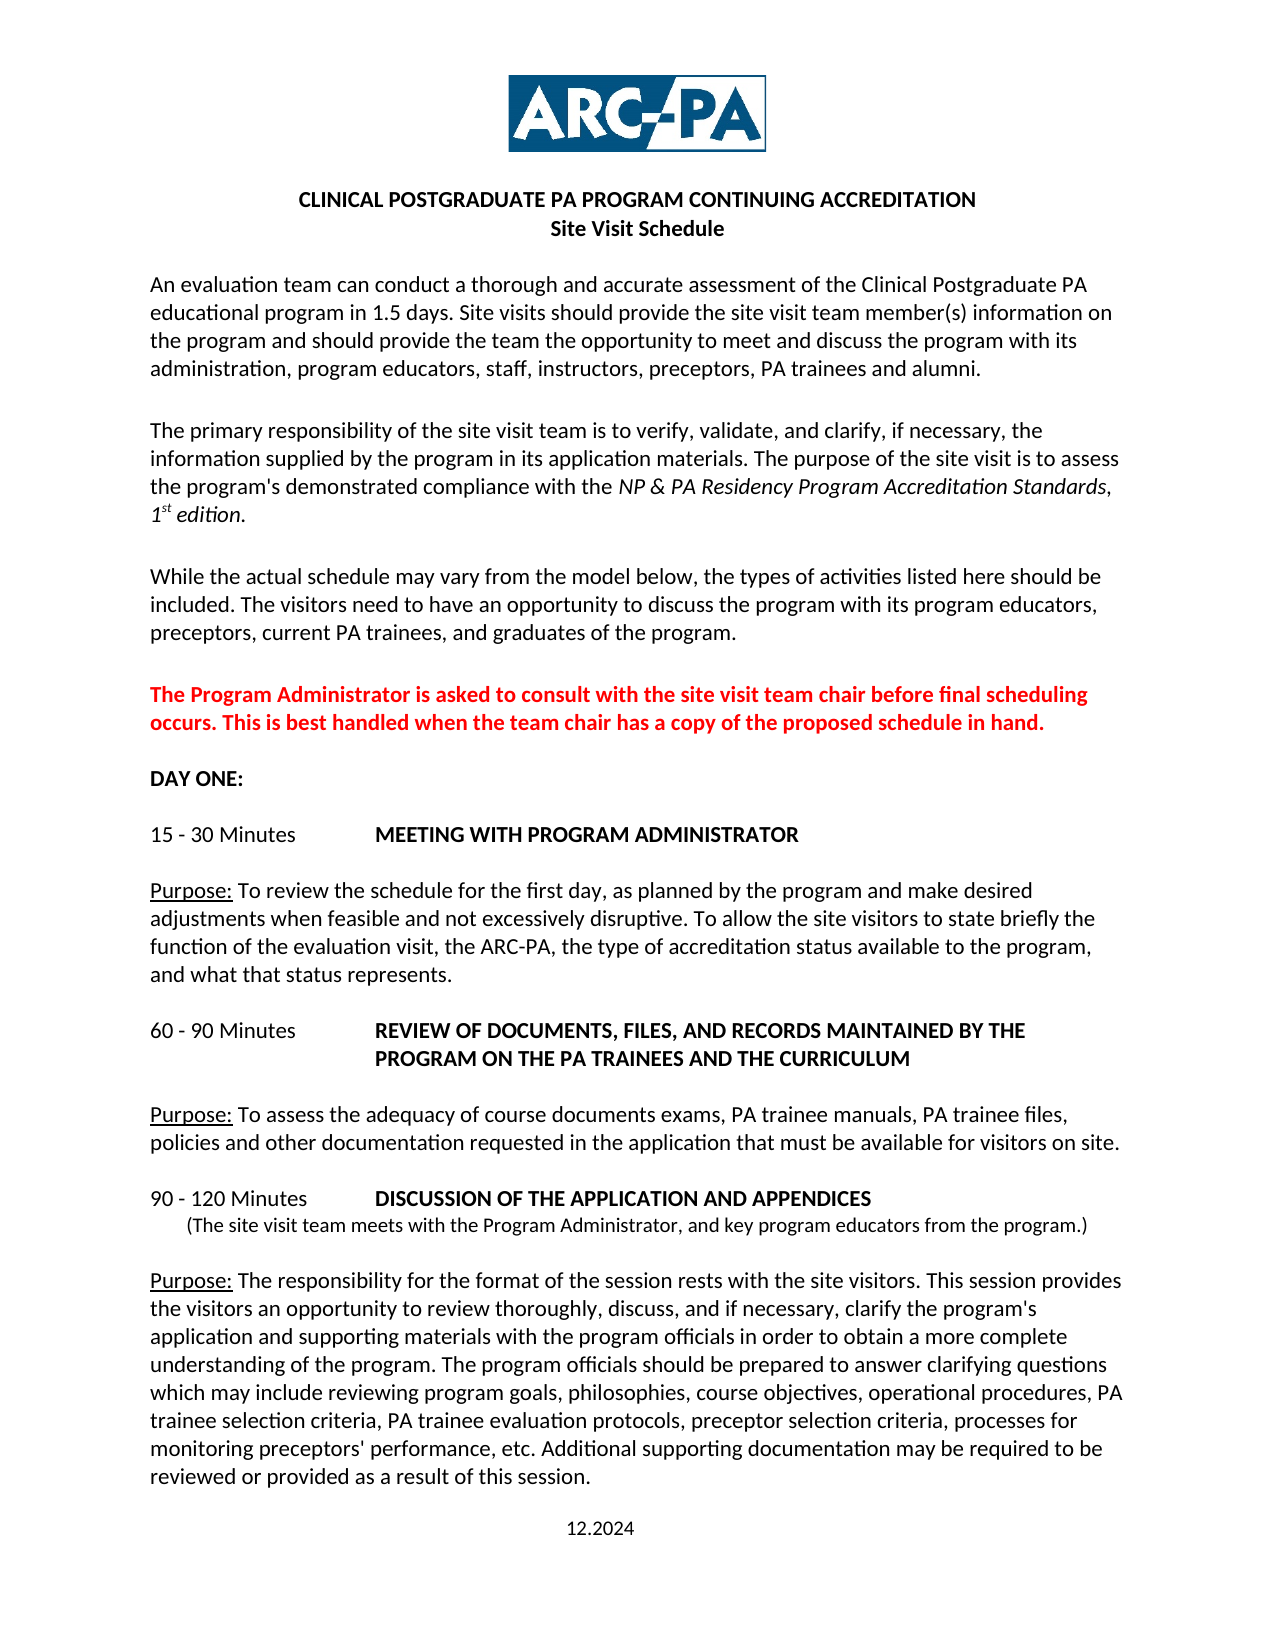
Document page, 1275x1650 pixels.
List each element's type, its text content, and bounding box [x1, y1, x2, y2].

text policies and other documentation requested in the application that must be available for visitors on site. [150, 1128, 1125, 1156]
picture [508, 75, 767, 152]
text The Program Administrator is asked to consult with the site visit team chair before final scheduling occurs. This is best handled when the team chair has a copy of the proposed schedule in hand. [150, 680, 1125, 736]
text 60 - 90 Minutes Review of Documents, Files, and Records Maintained by the Program on the PA Trainees and the Curriculum [150, 1016, 1125, 1072]
text 90 - 120 Minutes Discussion of the Application and Appendices [150, 1184, 1125, 1212]
text (The site visit team meets with the Program Administrator, and key program educators from the program.) [150, 1212, 1125, 1238]
text The primary responsibility of the site visit team is to verify, validate, and clarify, if necessary, the information supplied by the program in its application materials. The purpose of the site visit is to assess the program's demonstrated compliance with the NP & PA Residency Program Accreditation Standards, 1st edition. [150, 416, 1125, 528]
text CLINICAL POSTGRADUATE PA PROGRAM CONTINUING ACCREDITATION [150, 186, 1125, 214]
text Purpose: To review the schedule for the first day, as planned by the program and make desired adjustments when feasible and not excessively disruptive. To allow the site visitors to state briefly the function of the evaluation visit, the ARC-PA, the type of accreditation status available to the program, and what that status represents. [150, 876, 1125, 988]
text While the actual schedule may vary from the model below, the types of activities listed here should be included. The visitors need to have an opportunity to discuss the program with its program educators, preceptors, current PA trainees, and graduates of the program. [150, 562, 1125, 646]
text Purpose: To assess the adequacy of course documents exams, PA trainee manuals, PA trainee files, [150, 1100, 1125, 1128]
text An evaluation team can conduct a thorough and accurate assessment of the Clinical Postgraduate PA educational program in 1.5 days. Site visits should provide the site visit team member(s) information on the program and should provide the team the opportunity to meet and discuss the program with its administration, program educators, staff, instructors, preceptors, PA trainees and alumni. [150, 270, 1125, 382]
subtitle Site Visit Schedule [150, 214, 1125, 242]
text 15 - 30 Minutes Meeting with Program Administrator [150, 820, 1125, 848]
text Day ONE: [150, 764, 1125, 792]
